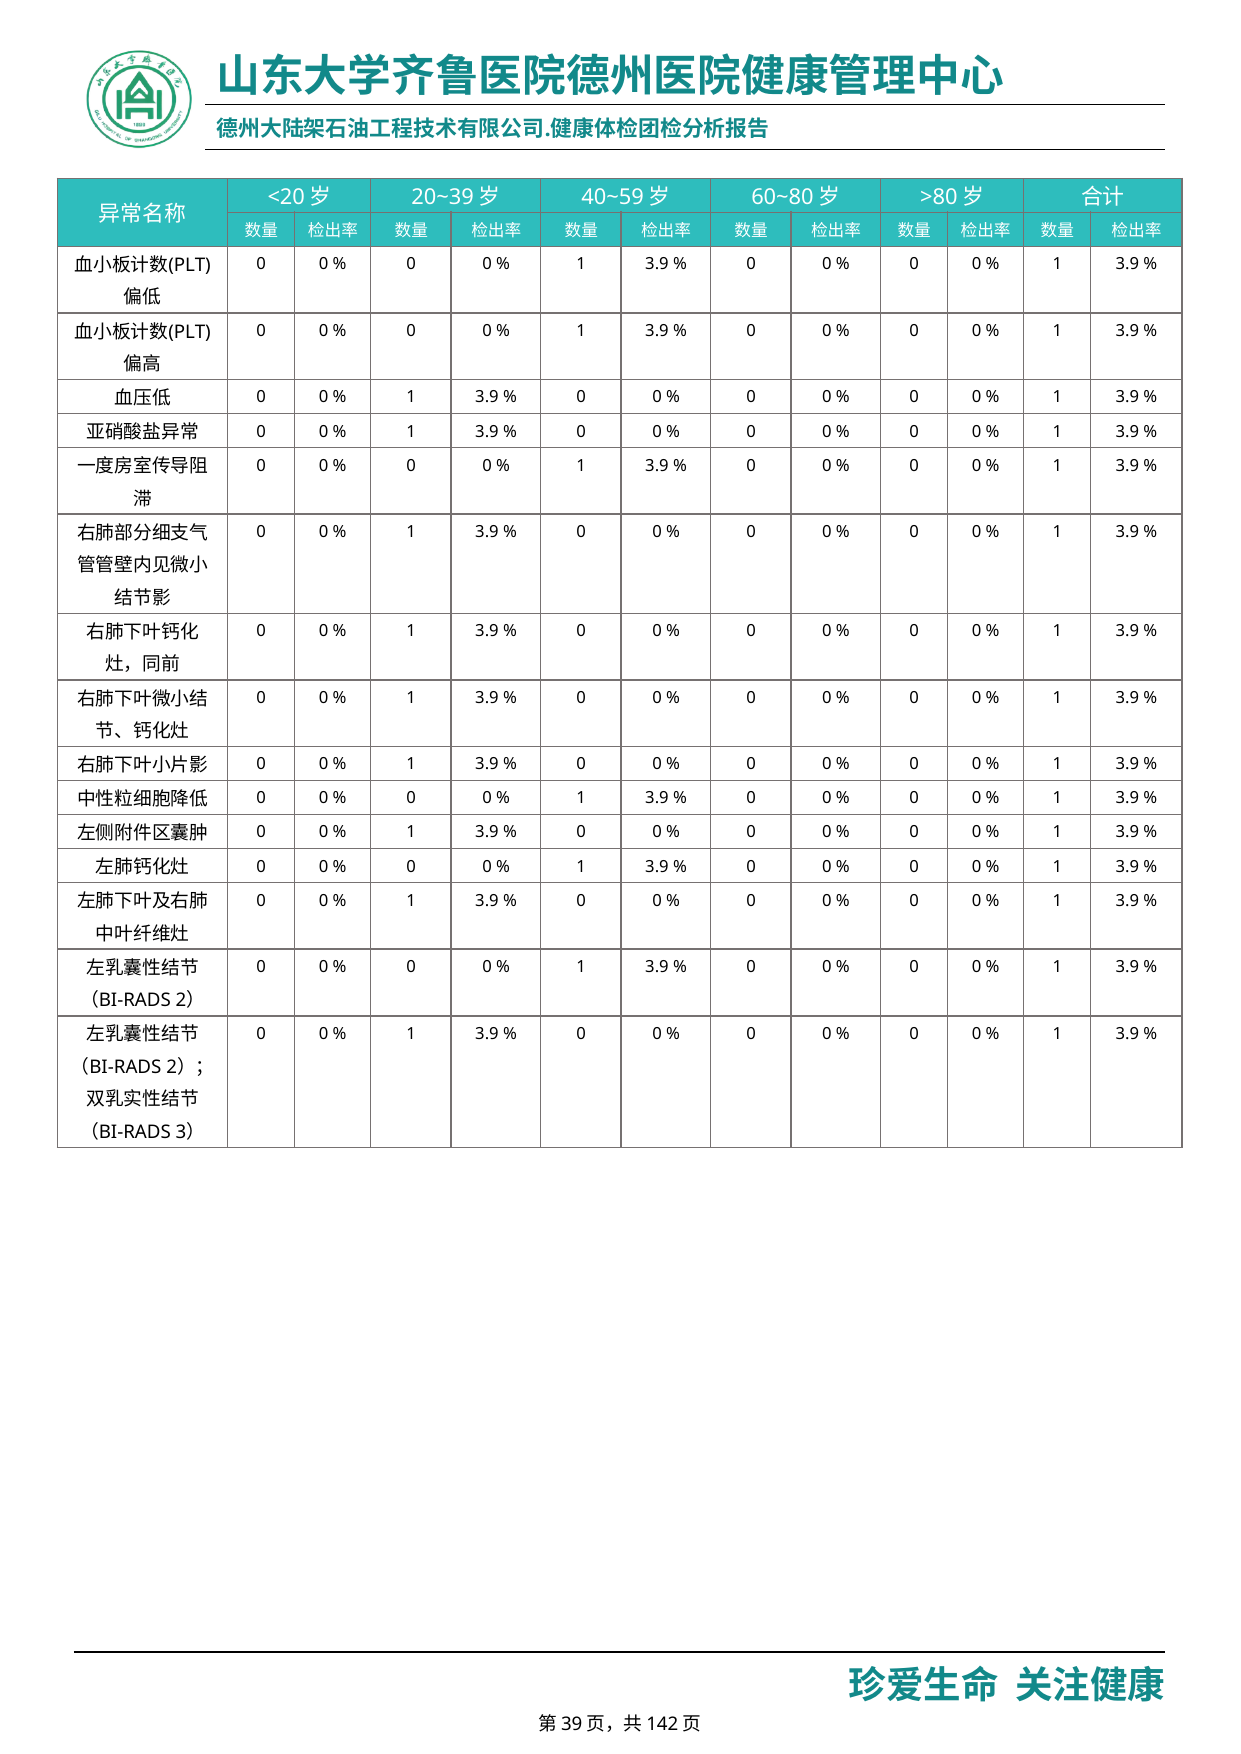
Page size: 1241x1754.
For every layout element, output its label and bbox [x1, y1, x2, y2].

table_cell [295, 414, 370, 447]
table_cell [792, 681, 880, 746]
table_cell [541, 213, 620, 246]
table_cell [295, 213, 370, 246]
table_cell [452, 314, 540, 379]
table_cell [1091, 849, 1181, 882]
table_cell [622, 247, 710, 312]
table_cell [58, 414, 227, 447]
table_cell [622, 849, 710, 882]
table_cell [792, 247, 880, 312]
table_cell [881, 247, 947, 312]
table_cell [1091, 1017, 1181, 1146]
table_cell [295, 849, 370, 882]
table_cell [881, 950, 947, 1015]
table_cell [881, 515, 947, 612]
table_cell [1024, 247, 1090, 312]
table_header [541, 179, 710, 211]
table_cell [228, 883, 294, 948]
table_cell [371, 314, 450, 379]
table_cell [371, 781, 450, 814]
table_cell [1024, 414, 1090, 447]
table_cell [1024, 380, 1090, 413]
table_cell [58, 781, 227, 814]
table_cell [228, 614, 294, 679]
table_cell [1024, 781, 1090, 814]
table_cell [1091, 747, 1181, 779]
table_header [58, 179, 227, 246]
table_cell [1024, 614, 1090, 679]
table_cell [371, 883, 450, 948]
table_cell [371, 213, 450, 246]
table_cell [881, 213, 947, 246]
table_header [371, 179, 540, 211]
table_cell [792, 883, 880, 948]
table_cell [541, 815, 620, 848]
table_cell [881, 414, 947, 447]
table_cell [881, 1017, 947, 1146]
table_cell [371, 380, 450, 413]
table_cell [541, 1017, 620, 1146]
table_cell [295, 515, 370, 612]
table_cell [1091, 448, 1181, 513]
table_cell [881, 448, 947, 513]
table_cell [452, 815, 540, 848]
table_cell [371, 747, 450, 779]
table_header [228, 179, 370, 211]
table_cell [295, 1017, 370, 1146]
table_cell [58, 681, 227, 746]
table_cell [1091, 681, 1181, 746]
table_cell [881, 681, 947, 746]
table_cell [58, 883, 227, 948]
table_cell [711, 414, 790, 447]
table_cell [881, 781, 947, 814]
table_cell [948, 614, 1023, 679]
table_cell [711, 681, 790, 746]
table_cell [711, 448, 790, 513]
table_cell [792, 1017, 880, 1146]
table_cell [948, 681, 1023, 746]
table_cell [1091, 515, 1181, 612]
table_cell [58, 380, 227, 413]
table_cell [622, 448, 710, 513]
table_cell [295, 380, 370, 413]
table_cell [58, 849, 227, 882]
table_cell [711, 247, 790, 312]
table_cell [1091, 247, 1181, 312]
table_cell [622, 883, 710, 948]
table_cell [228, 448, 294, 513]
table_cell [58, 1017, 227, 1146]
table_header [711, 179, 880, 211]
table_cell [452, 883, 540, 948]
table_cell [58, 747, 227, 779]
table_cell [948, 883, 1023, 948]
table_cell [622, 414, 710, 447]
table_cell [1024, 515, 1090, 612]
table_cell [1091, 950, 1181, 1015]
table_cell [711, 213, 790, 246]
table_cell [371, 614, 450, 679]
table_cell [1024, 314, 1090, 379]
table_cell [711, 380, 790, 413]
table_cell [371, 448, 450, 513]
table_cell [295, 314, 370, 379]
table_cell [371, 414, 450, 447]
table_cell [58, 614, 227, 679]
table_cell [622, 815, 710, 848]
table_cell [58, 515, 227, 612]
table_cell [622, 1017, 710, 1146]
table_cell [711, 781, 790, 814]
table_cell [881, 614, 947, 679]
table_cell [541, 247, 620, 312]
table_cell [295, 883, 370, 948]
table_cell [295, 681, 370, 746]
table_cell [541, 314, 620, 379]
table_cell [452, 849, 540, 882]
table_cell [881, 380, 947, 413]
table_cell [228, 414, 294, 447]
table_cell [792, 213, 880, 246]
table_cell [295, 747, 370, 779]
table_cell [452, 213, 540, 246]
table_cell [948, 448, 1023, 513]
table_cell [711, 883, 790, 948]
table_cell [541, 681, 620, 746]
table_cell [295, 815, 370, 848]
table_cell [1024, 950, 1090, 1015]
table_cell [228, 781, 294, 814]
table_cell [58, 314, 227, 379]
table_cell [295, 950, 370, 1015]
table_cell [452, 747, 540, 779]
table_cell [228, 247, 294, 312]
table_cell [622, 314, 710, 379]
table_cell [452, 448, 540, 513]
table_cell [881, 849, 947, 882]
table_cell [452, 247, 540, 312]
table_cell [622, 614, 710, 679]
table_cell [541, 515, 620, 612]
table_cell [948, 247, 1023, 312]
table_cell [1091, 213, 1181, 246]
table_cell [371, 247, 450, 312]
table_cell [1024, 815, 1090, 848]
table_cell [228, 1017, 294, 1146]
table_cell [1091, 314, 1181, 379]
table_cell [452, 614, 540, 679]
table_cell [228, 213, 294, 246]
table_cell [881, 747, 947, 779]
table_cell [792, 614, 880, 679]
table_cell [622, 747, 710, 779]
picture [85, 48, 194, 149]
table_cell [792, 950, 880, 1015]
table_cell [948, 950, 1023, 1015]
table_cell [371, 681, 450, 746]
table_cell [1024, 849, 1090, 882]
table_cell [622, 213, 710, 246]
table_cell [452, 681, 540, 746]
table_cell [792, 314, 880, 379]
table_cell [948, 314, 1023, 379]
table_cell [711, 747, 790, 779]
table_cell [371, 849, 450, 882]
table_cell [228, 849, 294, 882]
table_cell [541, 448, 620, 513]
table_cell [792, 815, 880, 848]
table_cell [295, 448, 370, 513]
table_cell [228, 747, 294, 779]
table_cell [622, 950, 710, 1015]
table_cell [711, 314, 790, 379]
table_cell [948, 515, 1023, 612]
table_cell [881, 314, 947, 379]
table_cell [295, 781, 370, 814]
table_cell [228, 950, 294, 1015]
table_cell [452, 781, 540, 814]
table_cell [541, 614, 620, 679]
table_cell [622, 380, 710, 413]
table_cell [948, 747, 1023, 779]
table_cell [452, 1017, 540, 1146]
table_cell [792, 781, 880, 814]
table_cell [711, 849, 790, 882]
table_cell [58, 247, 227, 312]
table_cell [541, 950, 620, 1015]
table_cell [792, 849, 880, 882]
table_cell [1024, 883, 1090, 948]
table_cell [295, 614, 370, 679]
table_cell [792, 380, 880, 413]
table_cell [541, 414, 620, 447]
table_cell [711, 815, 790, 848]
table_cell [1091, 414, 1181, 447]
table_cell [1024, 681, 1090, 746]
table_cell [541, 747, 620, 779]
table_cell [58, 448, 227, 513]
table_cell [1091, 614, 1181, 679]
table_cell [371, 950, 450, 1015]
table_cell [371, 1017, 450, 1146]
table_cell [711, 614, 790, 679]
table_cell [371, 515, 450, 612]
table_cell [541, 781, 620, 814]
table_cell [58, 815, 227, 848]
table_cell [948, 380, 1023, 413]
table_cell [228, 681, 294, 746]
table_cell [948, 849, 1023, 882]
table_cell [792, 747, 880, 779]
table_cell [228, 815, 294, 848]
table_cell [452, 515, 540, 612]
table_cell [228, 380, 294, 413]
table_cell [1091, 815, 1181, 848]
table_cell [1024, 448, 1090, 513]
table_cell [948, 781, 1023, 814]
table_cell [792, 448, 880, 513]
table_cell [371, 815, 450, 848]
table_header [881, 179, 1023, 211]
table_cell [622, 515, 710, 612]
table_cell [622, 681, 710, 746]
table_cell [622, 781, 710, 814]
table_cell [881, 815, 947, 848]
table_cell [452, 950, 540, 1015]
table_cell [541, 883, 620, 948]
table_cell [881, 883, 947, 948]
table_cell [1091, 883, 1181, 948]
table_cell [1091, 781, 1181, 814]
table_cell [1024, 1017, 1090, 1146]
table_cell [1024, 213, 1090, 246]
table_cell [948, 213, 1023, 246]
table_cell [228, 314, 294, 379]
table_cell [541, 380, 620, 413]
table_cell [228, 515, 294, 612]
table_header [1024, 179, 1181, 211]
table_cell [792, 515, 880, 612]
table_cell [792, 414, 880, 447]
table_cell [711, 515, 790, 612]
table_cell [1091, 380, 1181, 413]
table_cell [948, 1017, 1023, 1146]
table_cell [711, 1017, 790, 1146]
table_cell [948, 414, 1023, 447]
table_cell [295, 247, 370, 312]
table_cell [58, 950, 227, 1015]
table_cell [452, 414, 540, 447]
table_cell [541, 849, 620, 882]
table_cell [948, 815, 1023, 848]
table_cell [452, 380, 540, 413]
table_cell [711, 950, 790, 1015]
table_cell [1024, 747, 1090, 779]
